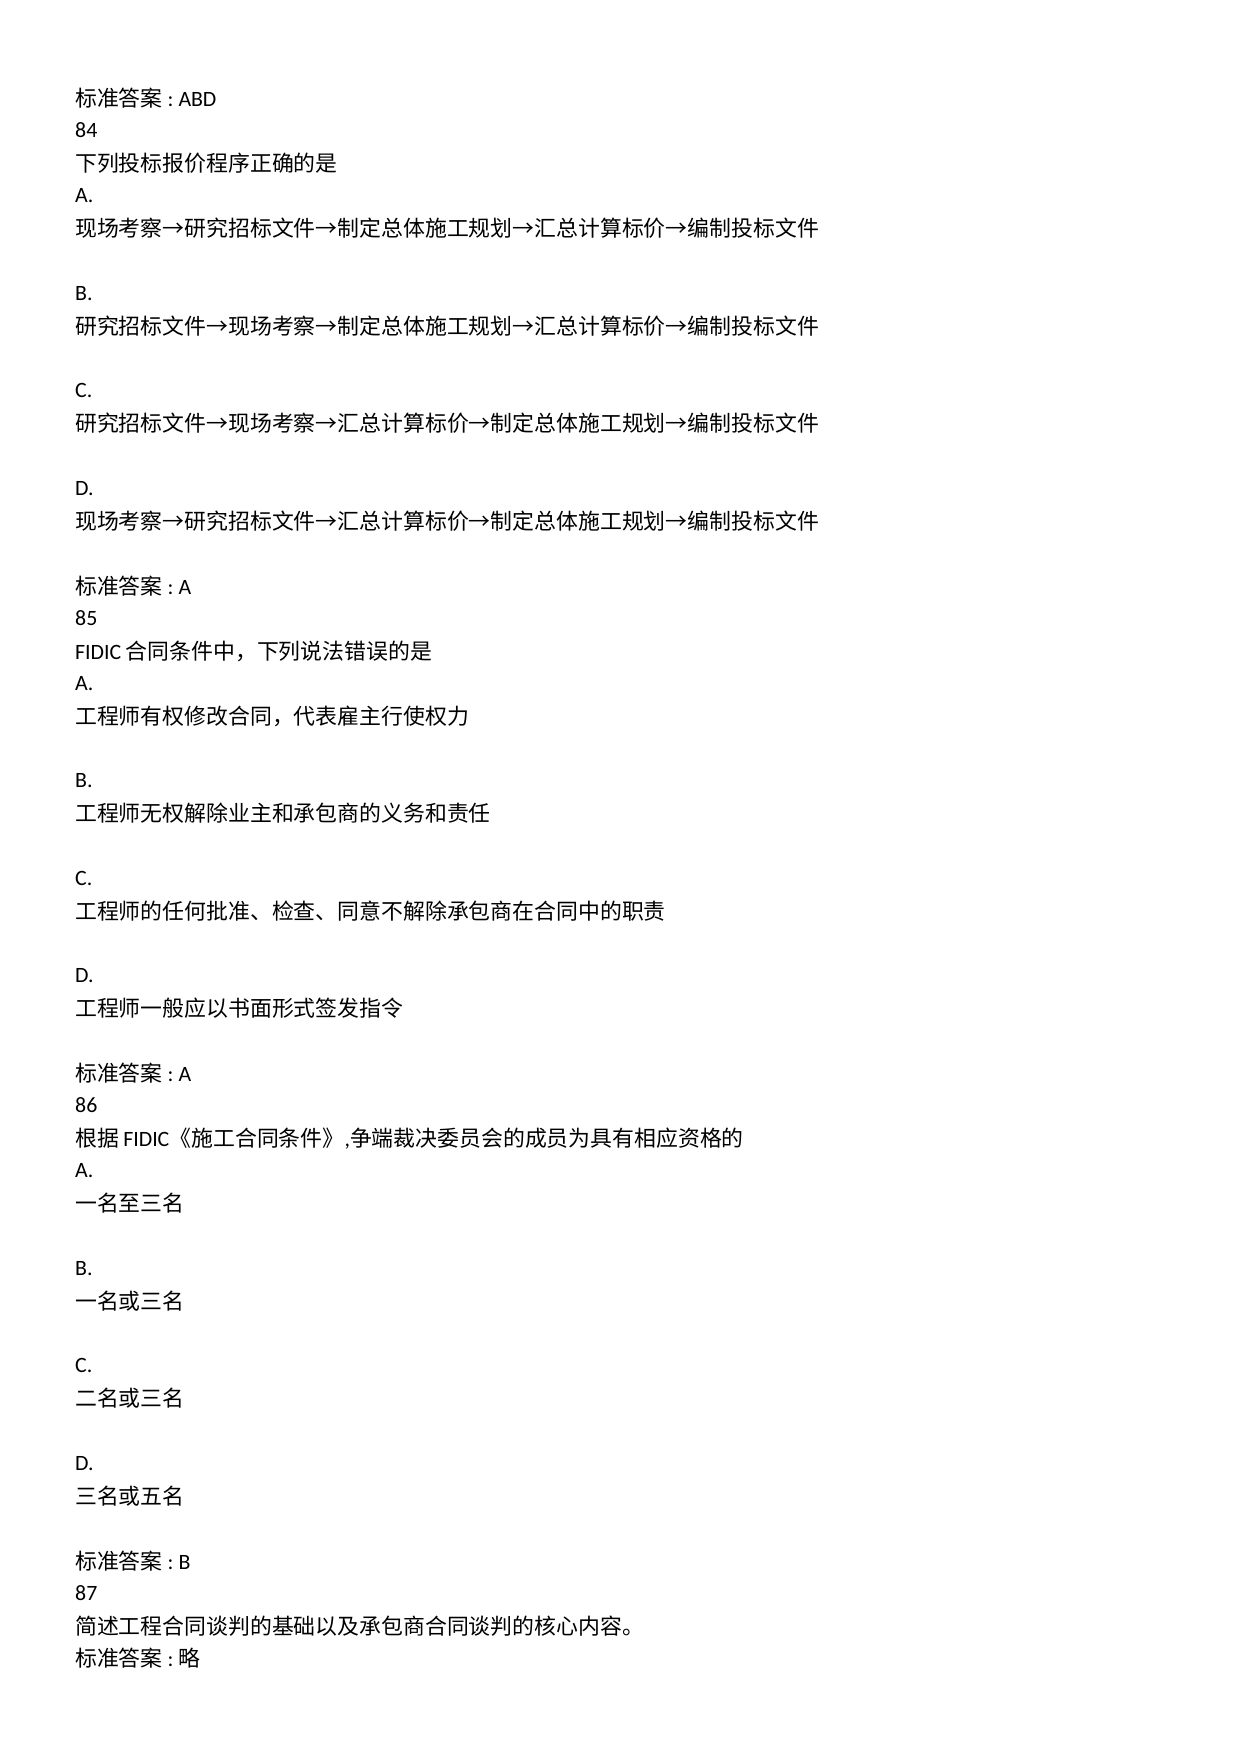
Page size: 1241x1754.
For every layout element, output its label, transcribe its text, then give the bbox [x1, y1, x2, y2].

text 标准答案 : B [75, 1543, 1165, 1576]
text 工程师有权修改合同，代表雇主行使权力 [75, 698, 1165, 731]
text 84 [75, 113, 1165, 146]
text 现场考察→研究招标文件→汇总计算标价→制定总体施工规划→编制投标文件 [75, 503, 1165, 536]
text 工程师的任何批准、检查、同意不解除承包商在合同中的职责 [75, 893, 1165, 926]
text 简述工程合同谈判的基础以及承包商合同谈判的核心内容。 [75, 1608, 1165, 1641]
text 标准答案 : A [75, 1056, 1165, 1088]
text D. [75, 958, 1165, 991]
text 现场考察→研究招标文件→制定总体施工规划→汇总计算标价→编制投标文件 [75, 211, 1165, 243]
text 研究招标文件→现场考察→汇总计算标价→制定总体施工规划→编制投标文件 [75, 406, 1165, 438]
text 二名或三名 [75, 1381, 1165, 1413]
text B. [75, 763, 1165, 796]
text 根据FIDIC《施工合同条件》,争端裁决委员会的成员为具有相应资格的 [75, 1121, 1165, 1153]
text 85 [75, 601, 1165, 633]
text 研究招标文件→现场考察→制定总体施工规划→汇总计算标价→编制投标文件 [75, 308, 1165, 341]
text 标准答案 : ABD [75, 81, 1165, 113]
text 一名或三名 [75, 1283, 1165, 1316]
text A. [75, 178, 1165, 211]
text 下列投标报价程序正确的是 [75, 146, 1165, 178]
text 标准答案 : A [75, 568, 1165, 601]
text C. [75, 861, 1165, 893]
text 工程师一般应以书面形式签发指令 [75, 991, 1165, 1023]
text B. [75, 1251, 1165, 1283]
text 工程师无权解除业主和承包商的义务和责任 [75, 796, 1165, 828]
text 87 [75, 1576, 1165, 1608]
text C. [75, 1348, 1165, 1381]
text 标准答案 : 略 [75, 1641, 1165, 1673]
text D. [75, 471, 1165, 503]
text A. [75, 666, 1165, 698]
text C. [75, 373, 1165, 406]
text A. [75, 1153, 1165, 1186]
text D. [75, 1446, 1165, 1478]
text 86 [75, 1088, 1165, 1121]
text FIDIC合同条件中，下列说法错误的是 [75, 633, 1165, 666]
text 一名至三名 [75, 1186, 1165, 1218]
text B. [75, 276, 1165, 308]
text 三名或五名 [75, 1478, 1165, 1511]
